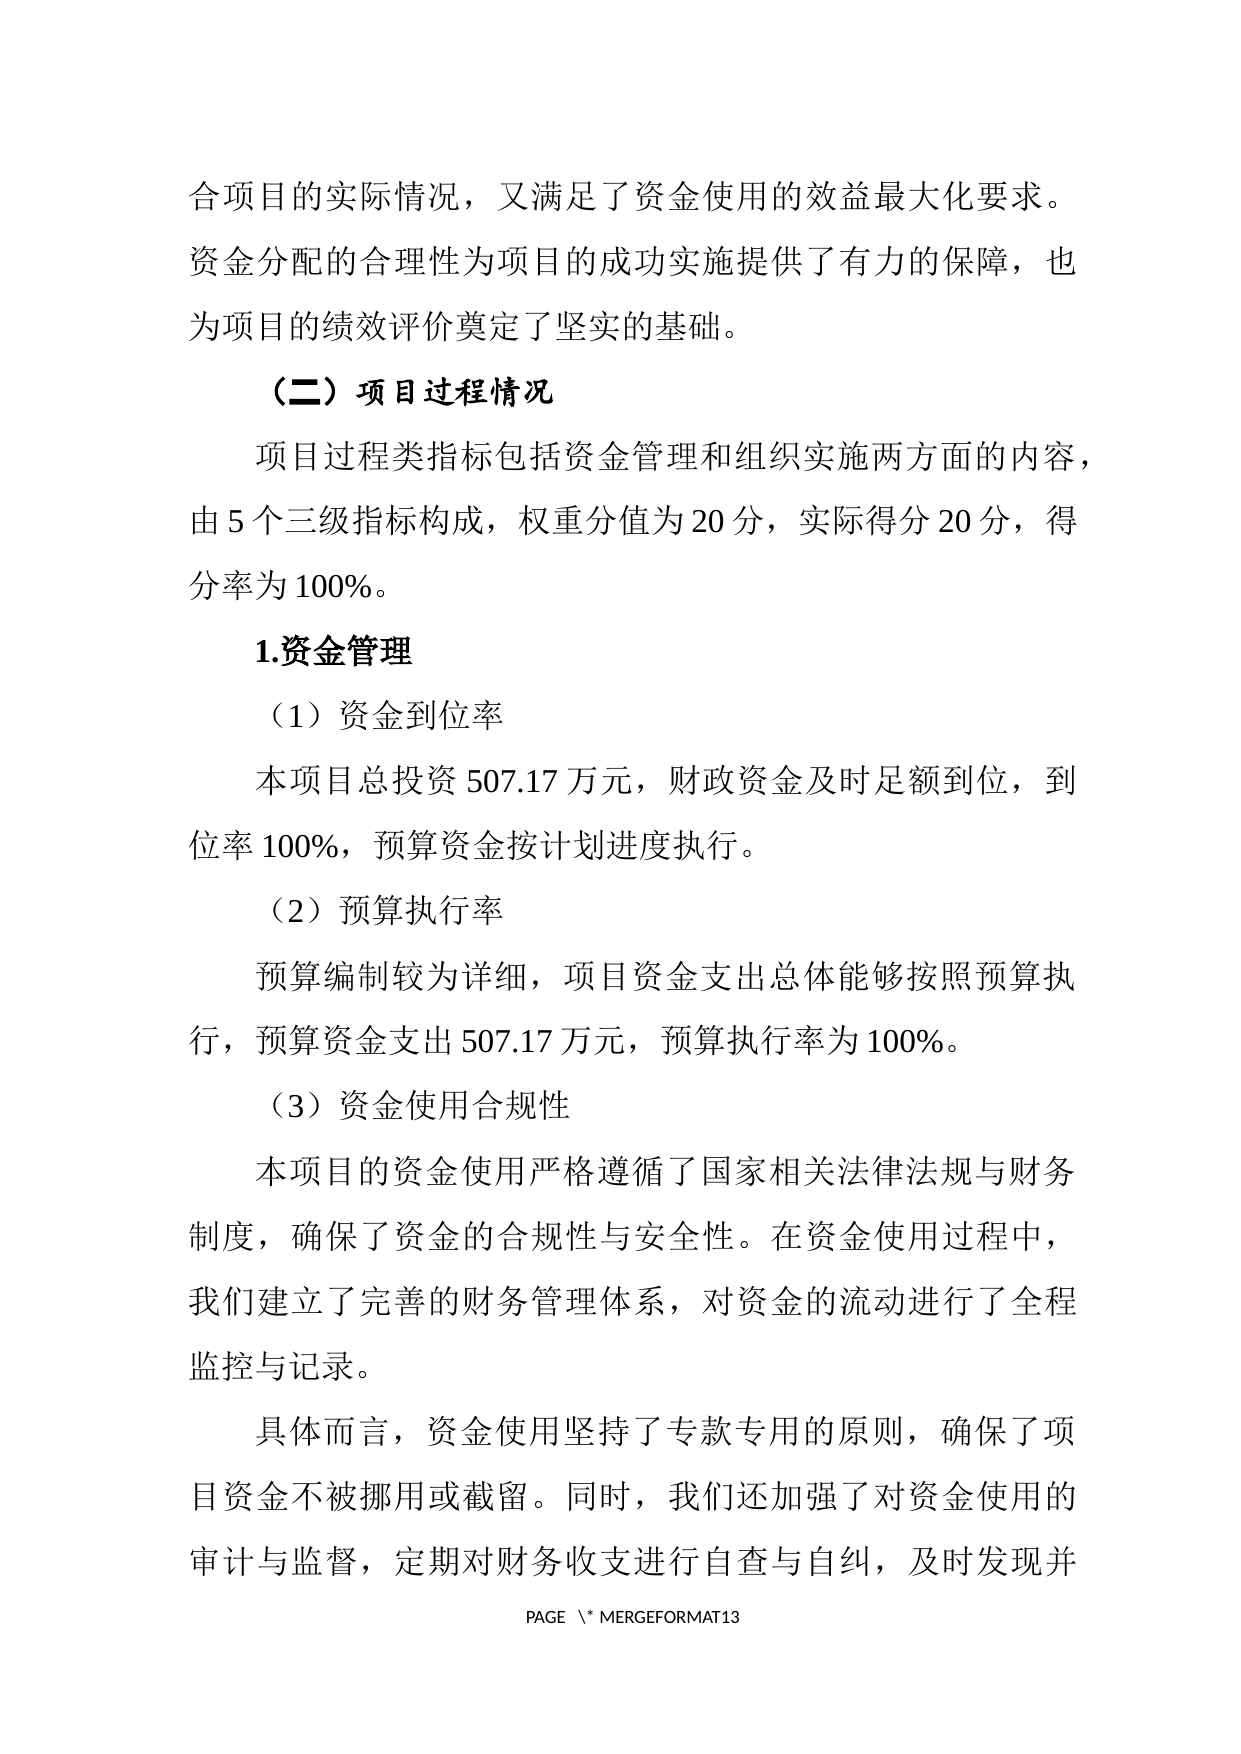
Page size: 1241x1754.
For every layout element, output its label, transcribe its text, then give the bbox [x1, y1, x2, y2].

text 预算编制较为详细，项目资金支出总体能够按照预算执行，预算资金支出507.17万元，预算执行率为100%。 [187, 942, 1078, 1072]
text （1）资金到位率 [187, 682, 1078, 747]
title 项目过程情况 [187, 357, 1078, 422]
text 本项目总投资507.17万元，财政资金及时足额到位，到位率100%，预算资金按计划进度执行。 [187, 747, 1078, 877]
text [187, 162, 1078, 357]
text 1.资金管理 [187, 617, 1078, 682]
text 本项目的资金使用严格遵循了国家相关法律法规与财务制度，确保了资金的合规性与安全性。在资金使用过程中，我们建立了完善的财务管理体系，对资金的流动进行了全程监控与记录。 [187, 1137, 1078, 1397]
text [187, 1397, 1078, 1592]
text 项目过程类指标包括资金管理和组织实施两方面的内容，由5个三级指标构成，权重分值为20分，实际得分20分，得分率为100%。 [187, 422, 1078, 617]
text （3）资金使用合规性 [187, 1072, 1078, 1137]
text （2）预算执行率 [187, 877, 1078, 942]
